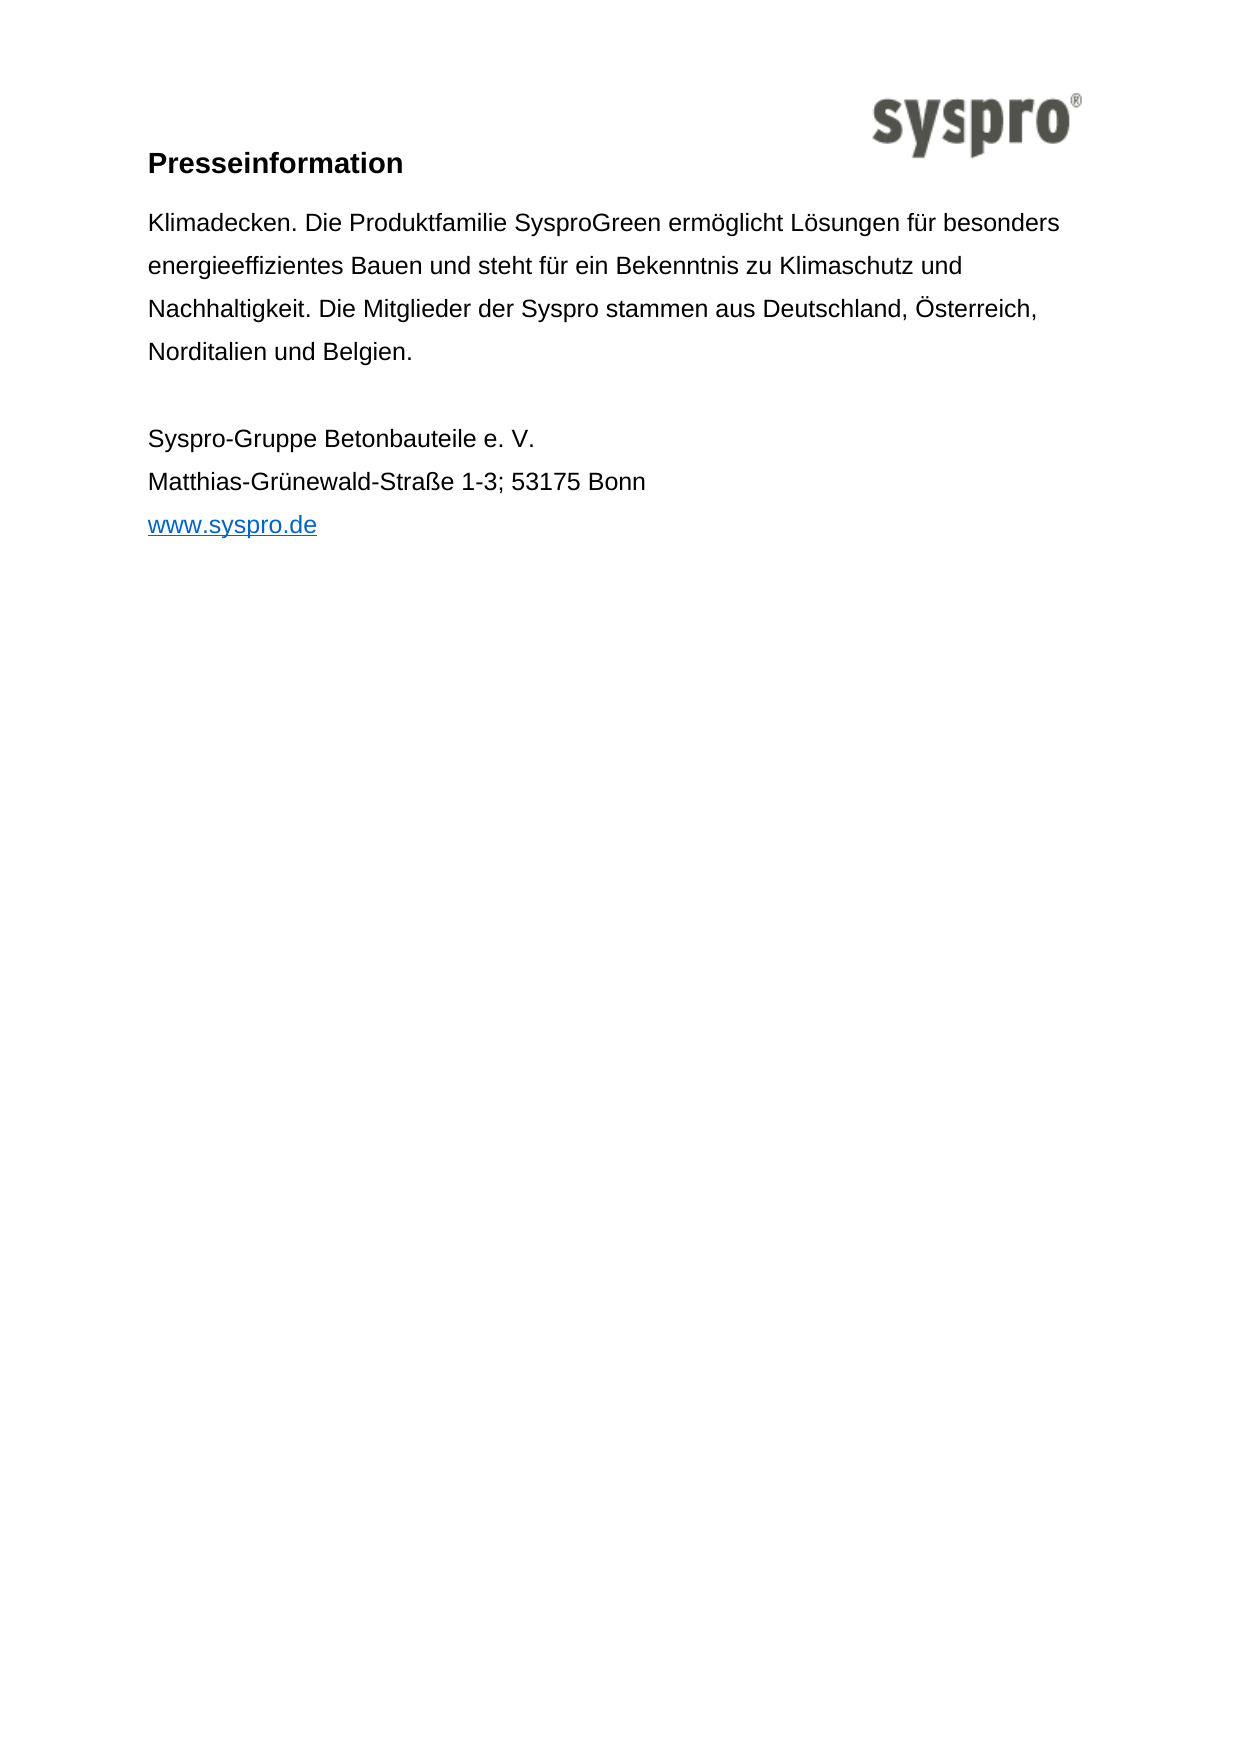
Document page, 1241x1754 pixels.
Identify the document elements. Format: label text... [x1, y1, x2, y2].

text Matthias-Grünewald-Straße 1-3; 53175 Bonn [148, 467, 1093, 495]
text Syspro-Gruppe Betonbauteile e. V. [148, 380, 1093, 452]
text www.syspro.de [148, 510, 1093, 538]
picture [862, 73, 1093, 174]
